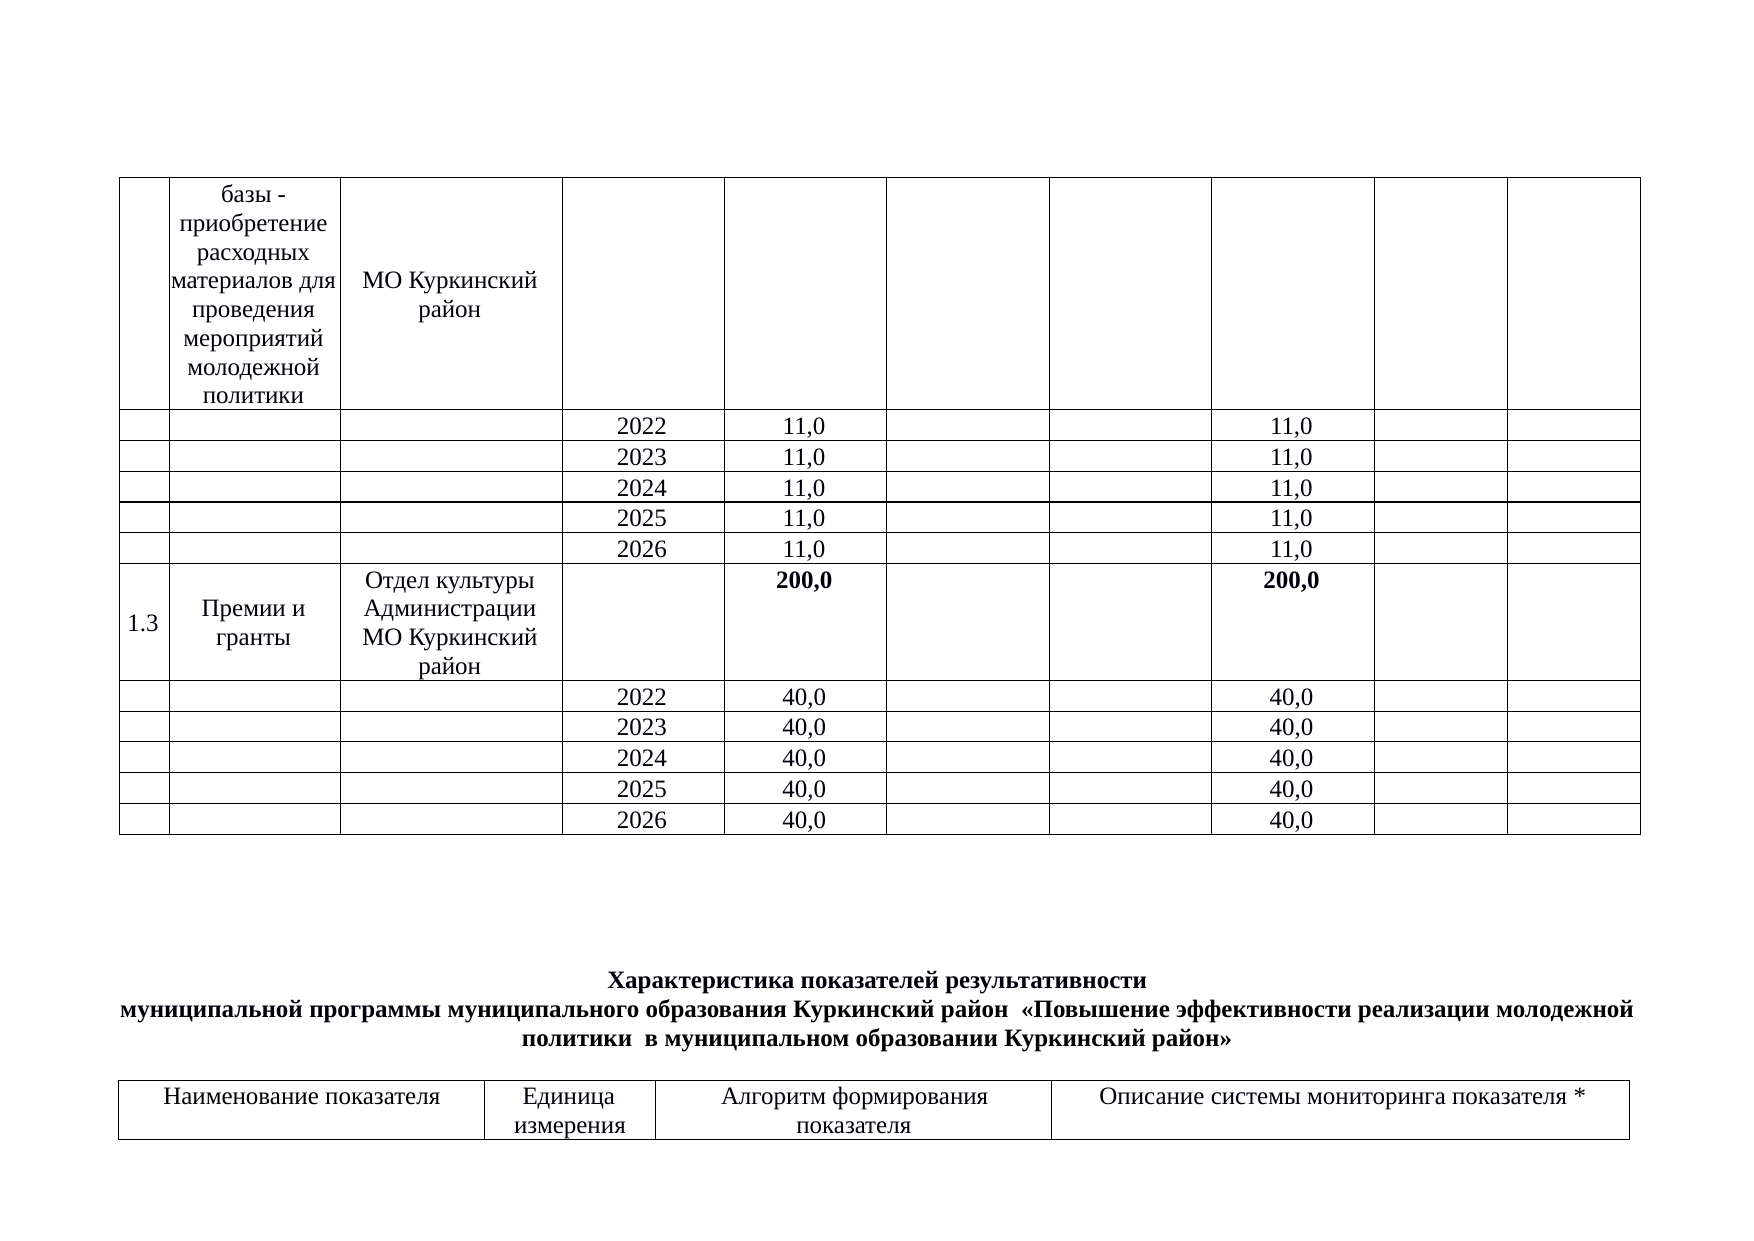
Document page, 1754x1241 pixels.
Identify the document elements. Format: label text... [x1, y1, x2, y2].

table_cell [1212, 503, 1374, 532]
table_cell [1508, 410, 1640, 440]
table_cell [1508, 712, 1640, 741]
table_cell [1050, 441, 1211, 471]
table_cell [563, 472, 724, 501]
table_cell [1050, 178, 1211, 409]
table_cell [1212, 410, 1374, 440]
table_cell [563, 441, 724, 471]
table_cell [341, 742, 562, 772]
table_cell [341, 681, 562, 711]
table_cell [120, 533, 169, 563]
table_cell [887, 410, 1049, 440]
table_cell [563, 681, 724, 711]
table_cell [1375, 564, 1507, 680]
text муниципальной программы муниципального образования Куркинский район «Повышение эффективности реализации молодежной политики в муниципальном образовании Куркинский район» [118, 994, 1636, 1052]
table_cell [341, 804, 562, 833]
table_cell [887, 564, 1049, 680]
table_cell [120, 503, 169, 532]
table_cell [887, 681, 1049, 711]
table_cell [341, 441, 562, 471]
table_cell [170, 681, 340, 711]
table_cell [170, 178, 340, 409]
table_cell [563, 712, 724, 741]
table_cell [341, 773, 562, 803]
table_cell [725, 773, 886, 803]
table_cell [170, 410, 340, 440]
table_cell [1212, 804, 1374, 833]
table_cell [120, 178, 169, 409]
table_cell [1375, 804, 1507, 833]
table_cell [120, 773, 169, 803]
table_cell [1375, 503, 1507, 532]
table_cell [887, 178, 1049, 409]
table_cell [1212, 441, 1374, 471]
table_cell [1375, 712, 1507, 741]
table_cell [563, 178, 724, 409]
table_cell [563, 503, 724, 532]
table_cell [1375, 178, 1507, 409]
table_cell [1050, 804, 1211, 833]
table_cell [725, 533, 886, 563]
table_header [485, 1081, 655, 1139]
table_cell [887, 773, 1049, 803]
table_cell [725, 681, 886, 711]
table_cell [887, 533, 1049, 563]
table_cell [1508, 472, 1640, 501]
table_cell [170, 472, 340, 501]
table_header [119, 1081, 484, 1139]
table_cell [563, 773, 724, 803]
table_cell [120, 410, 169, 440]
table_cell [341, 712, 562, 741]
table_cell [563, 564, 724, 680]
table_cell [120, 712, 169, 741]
text Характеристика показателей результативности [118, 965, 1636, 994]
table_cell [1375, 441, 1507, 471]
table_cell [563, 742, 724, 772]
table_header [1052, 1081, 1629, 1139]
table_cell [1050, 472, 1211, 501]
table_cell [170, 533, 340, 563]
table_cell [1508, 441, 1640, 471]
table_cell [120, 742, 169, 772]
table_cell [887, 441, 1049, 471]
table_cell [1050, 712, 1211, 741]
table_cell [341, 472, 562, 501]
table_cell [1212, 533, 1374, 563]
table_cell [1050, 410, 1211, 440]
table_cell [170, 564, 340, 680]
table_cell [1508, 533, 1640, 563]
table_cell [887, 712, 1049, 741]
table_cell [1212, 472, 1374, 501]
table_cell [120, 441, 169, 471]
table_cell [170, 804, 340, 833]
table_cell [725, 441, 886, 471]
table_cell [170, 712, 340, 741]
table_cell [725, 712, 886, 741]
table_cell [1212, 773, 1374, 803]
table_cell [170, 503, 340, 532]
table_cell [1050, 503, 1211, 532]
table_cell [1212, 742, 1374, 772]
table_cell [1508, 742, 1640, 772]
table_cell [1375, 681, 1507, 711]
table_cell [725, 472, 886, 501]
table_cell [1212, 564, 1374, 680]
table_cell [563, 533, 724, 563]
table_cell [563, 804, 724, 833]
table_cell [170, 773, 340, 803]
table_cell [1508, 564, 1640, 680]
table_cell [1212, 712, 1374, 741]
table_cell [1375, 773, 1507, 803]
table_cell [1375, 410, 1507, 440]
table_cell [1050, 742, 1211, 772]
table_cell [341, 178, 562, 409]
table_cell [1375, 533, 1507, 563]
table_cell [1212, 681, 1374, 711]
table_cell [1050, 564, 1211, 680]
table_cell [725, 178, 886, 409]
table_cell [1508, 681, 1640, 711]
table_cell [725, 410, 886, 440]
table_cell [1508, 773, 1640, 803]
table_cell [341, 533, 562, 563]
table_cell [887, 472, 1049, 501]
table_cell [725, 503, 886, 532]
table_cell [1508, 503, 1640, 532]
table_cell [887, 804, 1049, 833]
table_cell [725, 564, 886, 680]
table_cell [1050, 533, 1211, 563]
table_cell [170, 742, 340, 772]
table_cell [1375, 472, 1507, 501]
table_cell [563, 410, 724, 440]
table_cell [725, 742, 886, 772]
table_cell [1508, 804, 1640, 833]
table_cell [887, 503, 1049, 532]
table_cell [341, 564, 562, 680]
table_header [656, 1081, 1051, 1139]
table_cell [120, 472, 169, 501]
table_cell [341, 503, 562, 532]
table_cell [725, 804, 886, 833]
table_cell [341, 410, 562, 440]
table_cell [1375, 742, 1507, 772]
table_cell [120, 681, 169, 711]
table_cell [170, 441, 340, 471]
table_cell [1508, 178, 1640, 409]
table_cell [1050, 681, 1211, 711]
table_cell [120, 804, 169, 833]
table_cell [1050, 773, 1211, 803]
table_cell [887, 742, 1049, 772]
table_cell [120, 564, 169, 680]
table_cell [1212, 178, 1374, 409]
